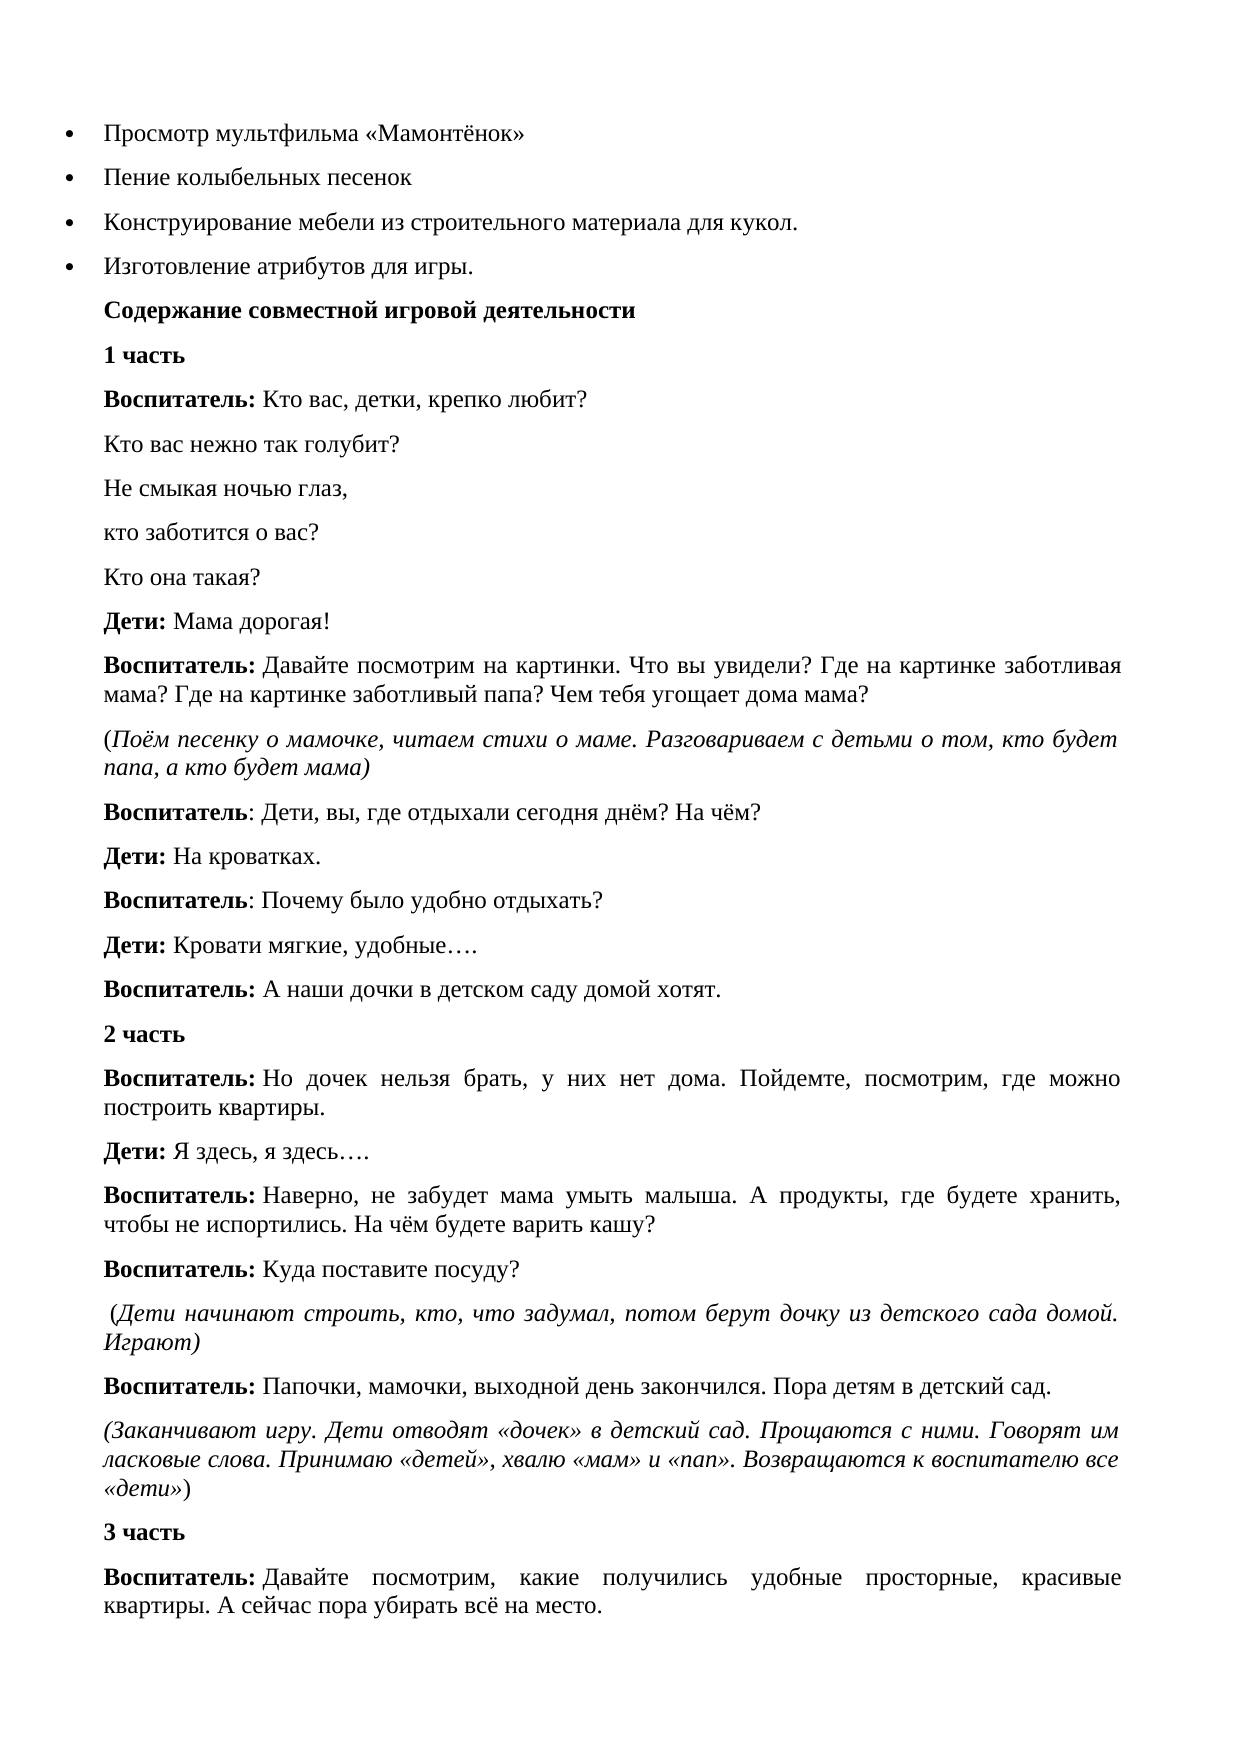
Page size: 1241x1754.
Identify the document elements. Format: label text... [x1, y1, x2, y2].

text Не смыкая ночью глаз, [103, 473, 1122, 502]
text Воспитатель: Давайте посмотрим на картинки. Что вы увидели? Где на картинке заботливая мама? Где на картинке заботливый папа? Чем тебя угощает дома мама? [103, 651, 1122, 708]
list Изготовление атрибутов для игры. [66, 251, 1122, 280]
text (Заканчивают игру. Дети отводят «дочек» в детский сад. Прощаются с ними. Говорят им ласковые слова. Принимаю «детей», хвалю «мам» и «пап». Возвращаются к воспитателю все «дети») [103, 1416, 1122, 1502]
text (Дети начинают строить, кто, что задумал, потом берут дочку из детского сада домой. Играют) [103, 1298, 1122, 1356]
text Кто вас нежно так голубит? [103, 429, 1122, 457]
list Конструирование мебели из строительного материала для кукол. [66, 207, 1122, 236]
text Воспитатель: Куда поставите посуду? [103, 1254, 1122, 1282]
text Воспитатель: Но дочек нельзя брать, у них нет дома. Пойдемте, посмотрим, где можно построить квартиры. [103, 1063, 1122, 1121]
list Просмотр мультфильма «Мамонтёнок» [66, 118, 1122, 147]
text Воспитатель: А наши дочки в детском саду домой хотят. [103, 974, 1122, 1003]
text 1 часть [103, 340, 1122, 369]
text (Поём песенку о мамочке, читаем стихи о маме. Разговариваем с детьми о том, кто будет папа, а кто будет мама) [103, 724, 1122, 781]
text Воспитатель: Папочки, мамочки, выходной день закончился. Пора детям в детский сад. [103, 1371, 1122, 1400]
text Дети: На кроватках. [103, 841, 1122, 870]
text Содержание совместной игровой деятельности [103, 296, 1122, 324]
text Воспитатель: Почему было удобно отдыхать? [103, 886, 1122, 914]
text 3 часть [103, 1517, 1122, 1546]
text Дети: Кровати мягкие, удобные…. [103, 930, 1122, 959]
text кто заботится о вас? [103, 517, 1122, 546]
text Воспитатель: Кто вас, детки, крепко любит? [103, 384, 1122, 413]
text 2 часть [103, 1019, 1122, 1047]
list Пение колыбельных песенок [66, 162, 1122, 191]
text Дети: Я здесь, я здесь…. [103, 1136, 1122, 1165]
text Воспитатель: Давайте посмотрим, какие получились удобные просторные, красивые квартиры. А сейчас пора убирать всё на место. [103, 1562, 1122, 1619]
text Кто она такая? [103, 562, 1122, 591]
text Воспитатель: Дети, вы, где отдыхали сегодня днём? На чём? [103, 797, 1122, 826]
text Дети: Мама дорогая! [103, 606, 1122, 635]
text Воспитатель: Наверно, не забудет мама умыть малыша. А продукты, где будете хранить, чтобы не испортились. На чём будете варить кашу? [103, 1181, 1122, 1238]
